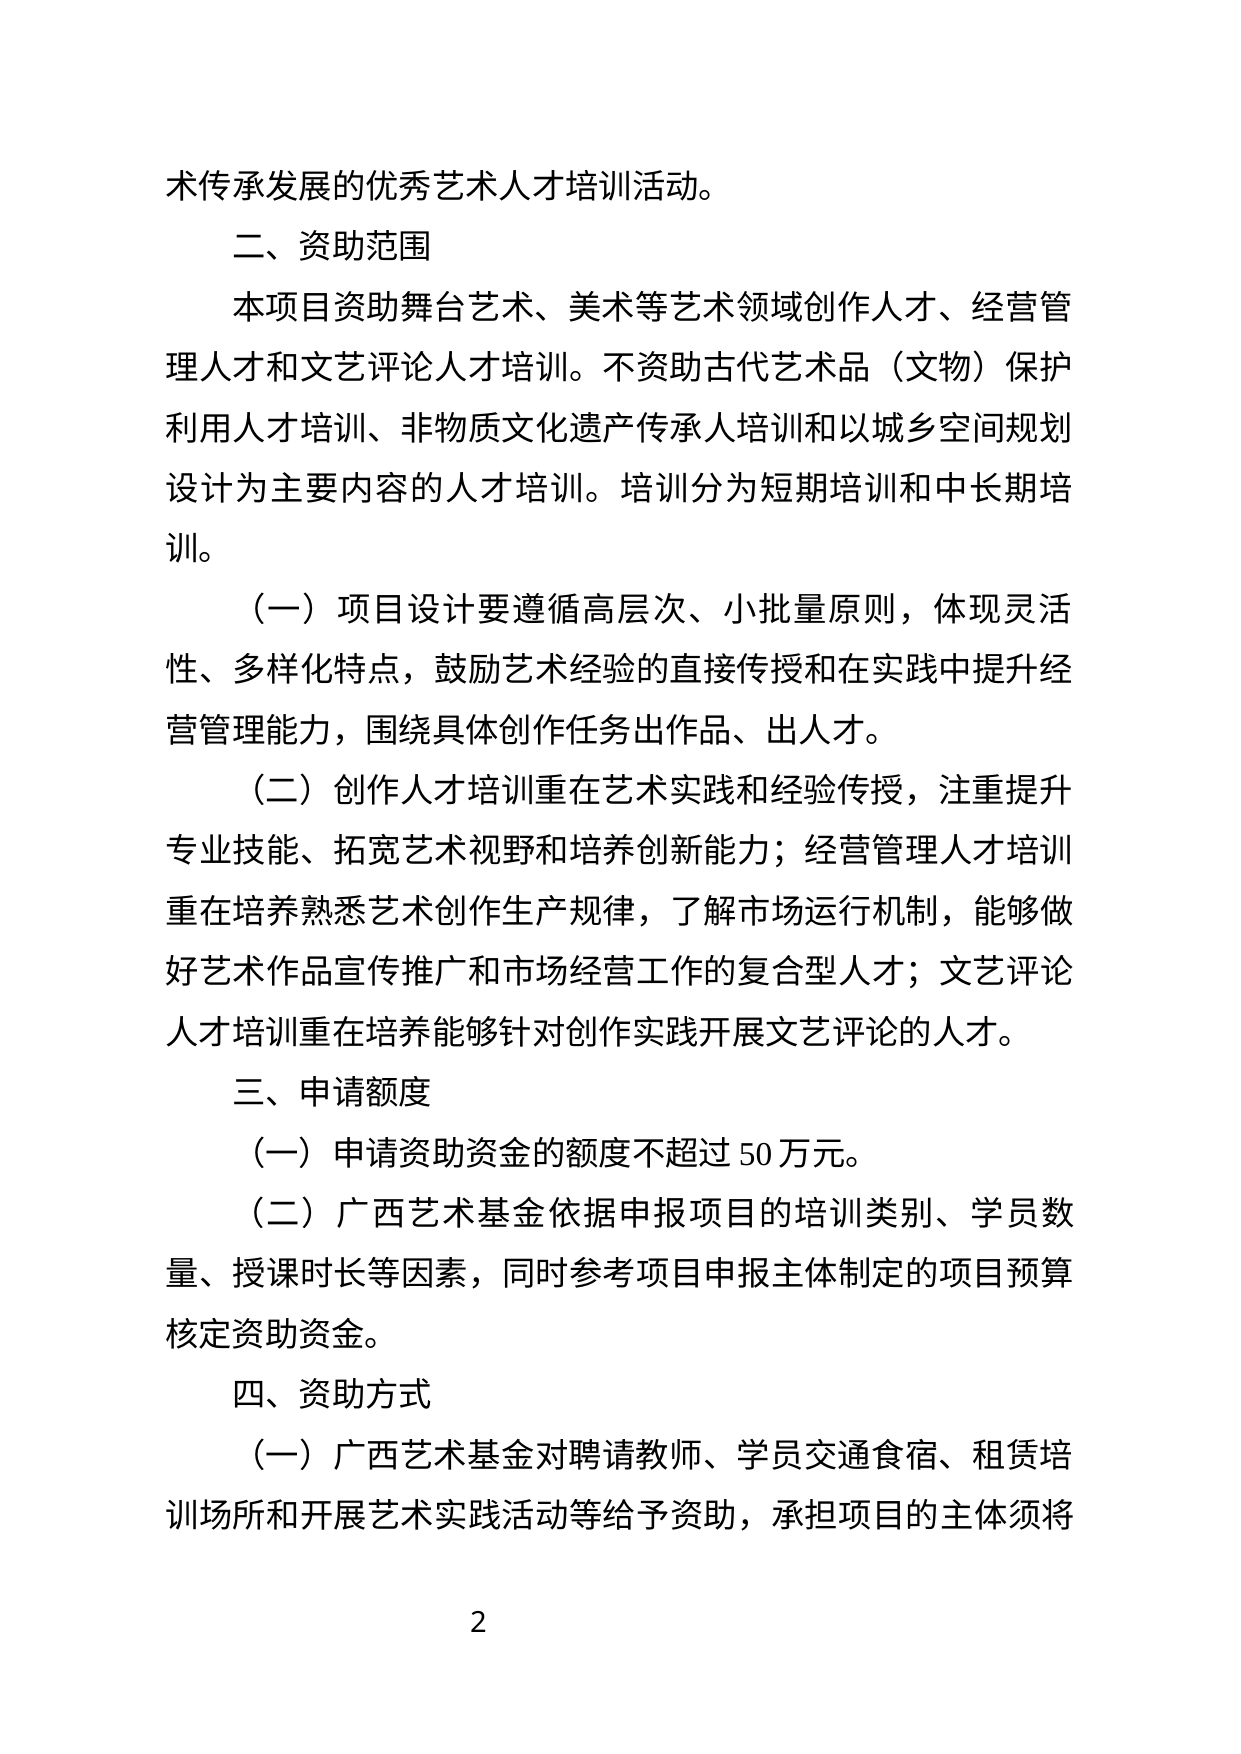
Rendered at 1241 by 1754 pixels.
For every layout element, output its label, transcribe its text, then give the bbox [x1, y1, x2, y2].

text （一）项目设计要遵循高层次、小批量原则，体现灵活性、多样化特点，鼓励艺术经验的直接传授和在实践中提升经营管理能力，围绕具体创作任务出作品、出人才。 [165, 573, 1075, 754]
text （二）创作人才培训重在艺术实践和经验传授，注重提升专业技能、拓宽艺术视野和培养创新能力；经营管理人才培训重在培养熟悉艺术创作生产规律，了解市场运行机制，能够做好艺术作品宣传推广和市场经营工作的复合型人才；文艺评论人才培训重在培养能够针对创作实践开展文艺评论的人才。 [165, 754, 1075, 1056]
text 本项目资助舞台艺术、美术等艺术领域创作人才、经营管理人才和文艺评论人才培训。不资助古代艺术品（文物）保护利用人才培训、非物质文化遗产传承人培训和以城乡空间规划设计为主要内容的人才培训。培训分为短期培训和中长期培训。 [165, 271, 1075, 573]
text 二、资助范围 [165, 210, 1075, 271]
text 四、资助方式 [165, 1358, 1075, 1419]
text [165, 150, 1075, 210]
text （二）广西艺术基金依据申报项目的培训类别、学员数量、授课时长等因素，同时参考项目申报主体制定的项目预算核定资助资金。 [165, 1177, 1075, 1358]
text 三、申请额度 [165, 1056, 1075, 1117]
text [165, 1419, 1075, 1539]
text （一）申请资助资金的额度不超过50万元。 [165, 1117, 1075, 1177]
